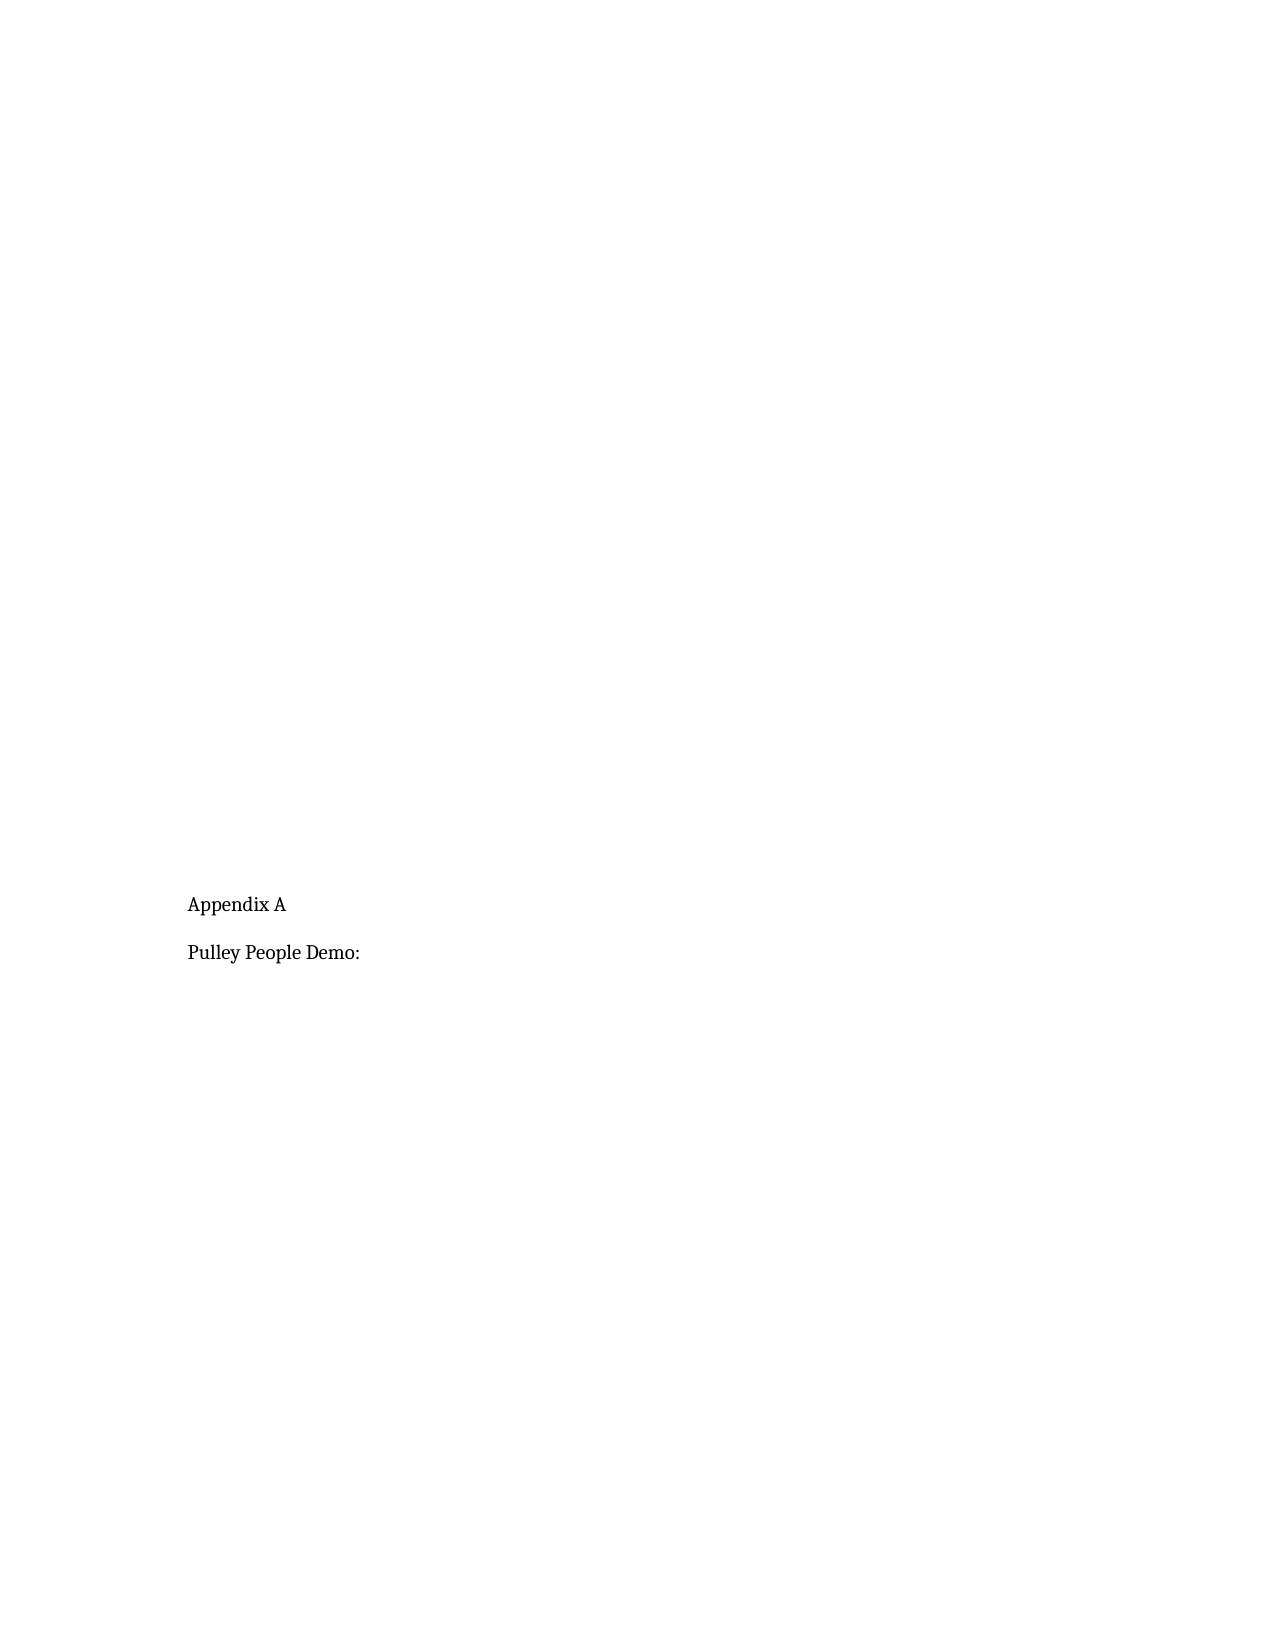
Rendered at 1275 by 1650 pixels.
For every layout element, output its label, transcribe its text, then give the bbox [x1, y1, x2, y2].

text Pulley People Demo: [187, 941, 1087, 964]
text Appendix A [187, 893, 1087, 917]
